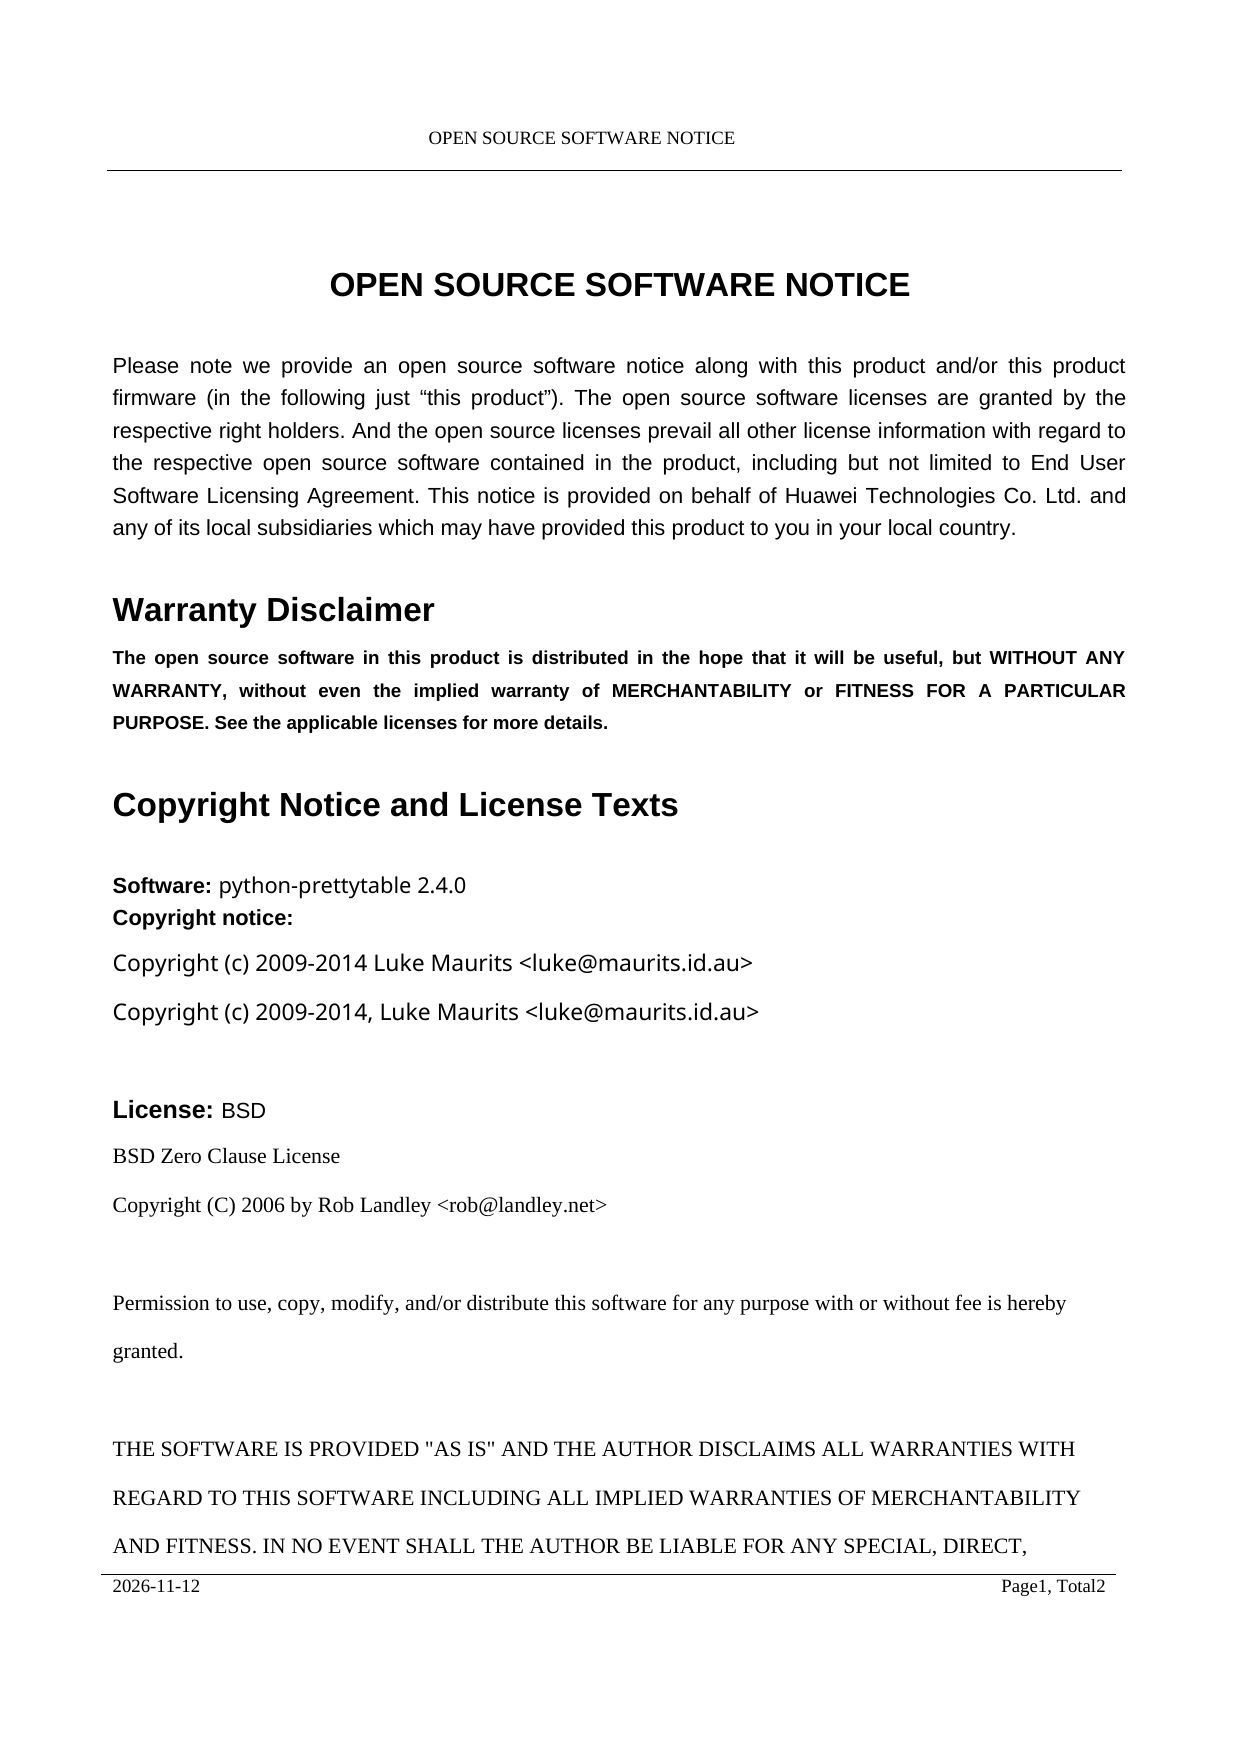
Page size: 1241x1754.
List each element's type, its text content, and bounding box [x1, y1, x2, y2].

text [112, 1140, 1128, 1562]
text Please note we provide an open source software notice along with this product and/or this product firmware (in the following just “this product”). The open source software licenses are granted by the respective right holders. And the open source licenses prevail all other license information with regard to the respective open source software contained in the product, including but not limited to End User Software Licensing Agreement. This notice is provided on behalf of Huawei Technologies Co. Ltd. and any of its local subsidiaries which may have provided this product to you in your local country. [112, 349, 1128, 544]
text The open source software in this product is distributed in the hope that it will be useful, but WITHOUT ANY WARRANTY, without even the implied warranty of MERCHANTABILITY or FITNESS FOR A PARTICULAR PURPOSE. See the applicable licenses for more details. [112, 641, 1128, 739]
text Warranty Disclaimer [112, 576, 1128, 641]
text Copyright notice: [112, 901, 1128, 934]
text License: BSD [112, 1093, 1128, 1125]
text Software: python-prettytable 2.4.0 [112, 869, 1128, 901]
text Copyright Notice and License Texts [112, 771, 1128, 836]
text OPEN SOURCE SOFTWARE NOTICE [112, 251, 1128, 316]
text Copyright (c) 2009-2014 Luke Maurits <luke@maurits.id.au> Copyright (c) 2009-2014, Luke Maurits <luke@maurits.id.au> [112, 947, 1128, 1077]
